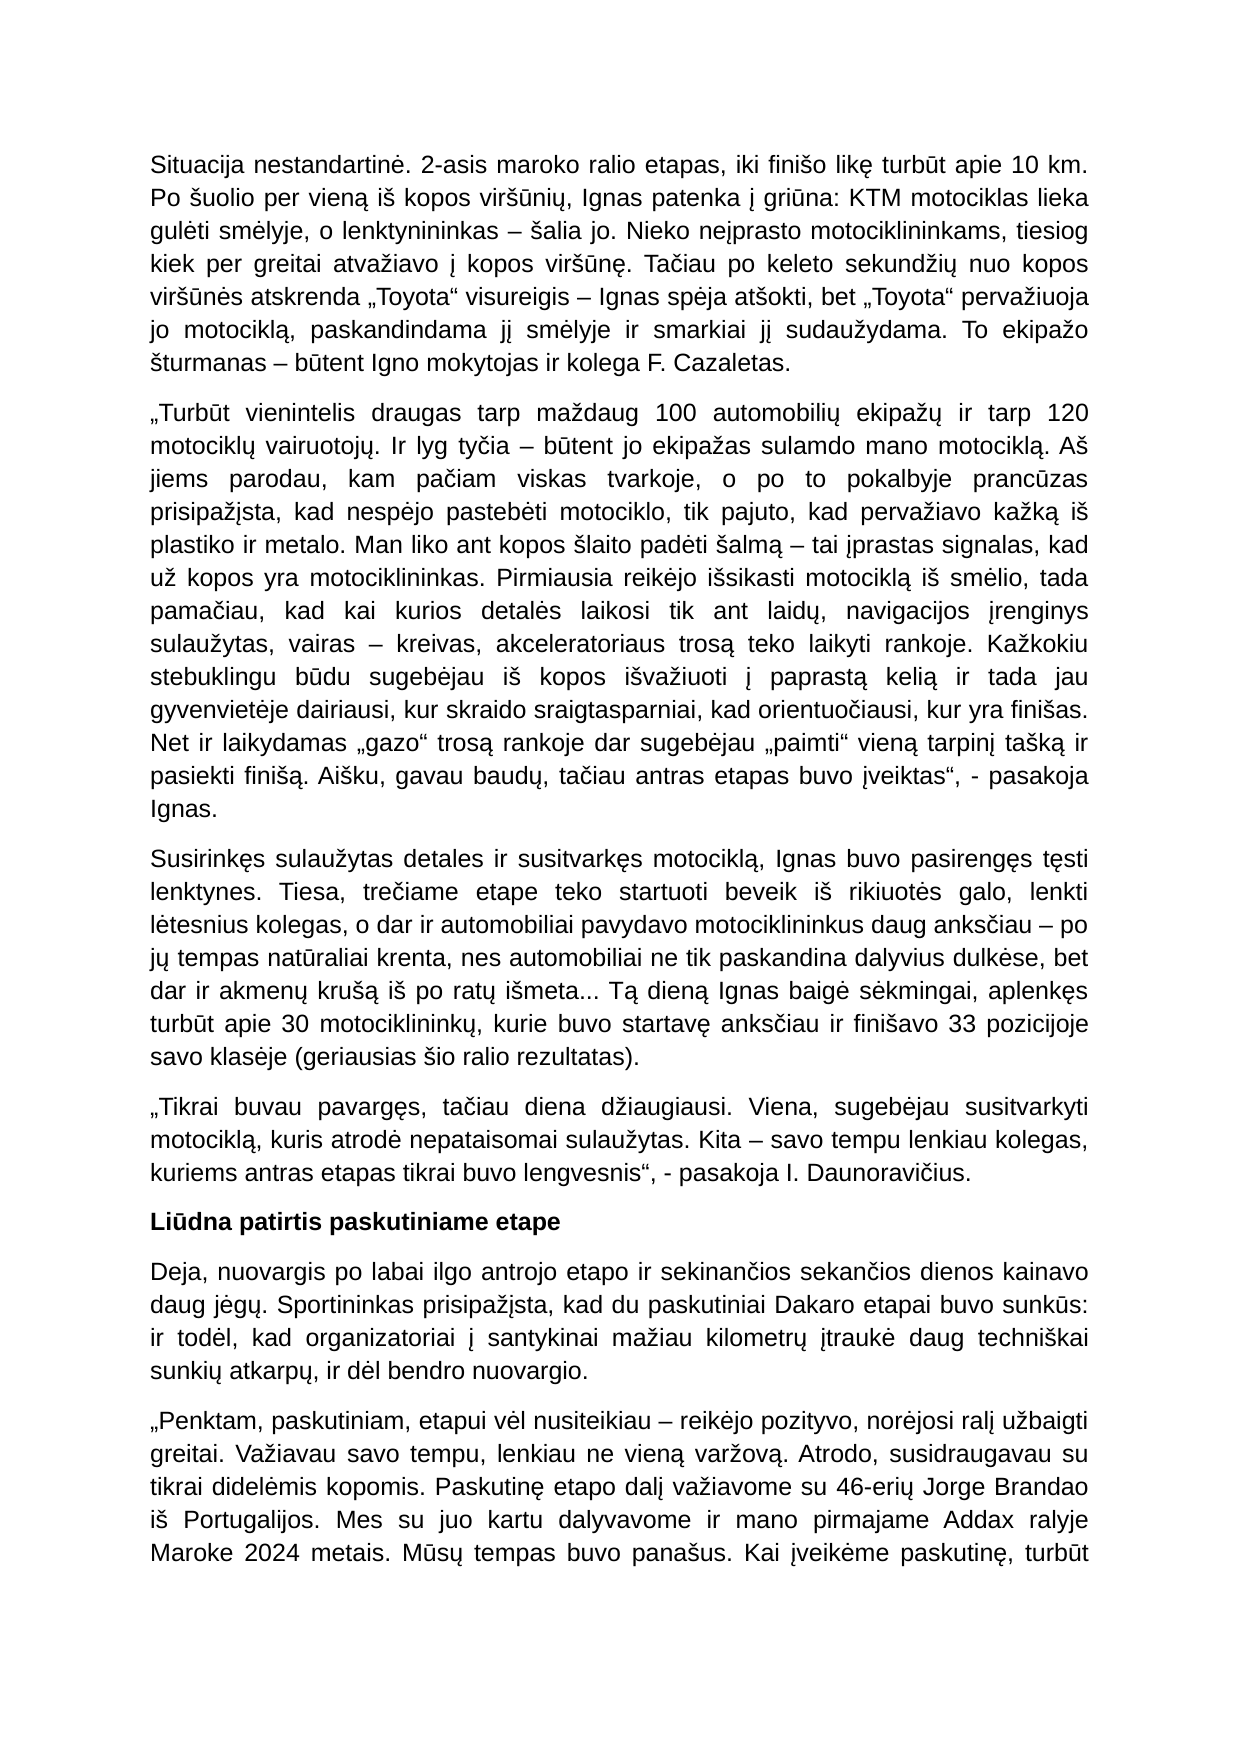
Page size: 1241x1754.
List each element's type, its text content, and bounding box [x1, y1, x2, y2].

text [150, 1406, 1090, 1567]
text Liūdna patirtis paskutiniame etape [150, 1207, 1090, 1236]
text Deja, nuovargis po labai ilgo antrojo etapo ir sekinančios sekančios dienos kainavo daug jėgų. Sportininkas prisipažįsta, kad du paskutiniai Dakaro etapai buvo sunkūs: ir todėl, kad organizatoriai į santykinai mažiau kilometrų įtraukė daug techniškai sunkių atkarpų, ir dėl bendro nuovargio. [150, 1257, 1090, 1385]
text Susirinkęs sulaužytas detales ir susitvarkęs motociklą, Ignas buvo pasirengęs tęsti lenktynes. Tiesa, trečiame etape teko startuoti beveik iš rikiuotės galo, lenkti lėtesnius kolegas, o dar ir automobiliai pavydavo motociklininkus daug anksčiau – po jų tempas natūraliai krenta, nes automobiliai ne tik paskandina dalyvius dulkėse, bet dar ir akmenų krušą iš po ratų išmeta... Tą dieną Ignas baigė sėkmingai, aplenkęs turbūt apie 30 motociklininkų, kurie buvo startavę anksčiau ir finišavo 33 pozicijoje savo klasėje (geriausias šio ralio rezultatas). [150, 844, 1090, 1071]
text „Turbūt vienintelis draugas tarp maždaug 100 automobilių ekipažų ir tarp 120 motociklų vairuotojų. Ir lyg tyčia – būtent jo ekipažas sulamdo mano motociklą. Aš jiems parodau, kam pačiam viskas tvarkoje, o po to pokalbyje prancūzas prisipažįsta, kad nespėjo pastebėti motociklo, tik pajuto, kad pervažiavo kažką iš plastiko ir metalo. Man liko ant kopos šlaito padėti šalmą – tai įprastas signalas, kad už kopos yra motociklininkas. Pirmiausia reikėjo išsikasti motociklą iš smėlio, tada pamačiau, kad kai kurios detalės laikosi tik ant laidų, navigacijos įrenginys sulaužytas, vairas – kreivas, akceleratoriaus trosą teko laikyti rankoje. Kažkokiu stebuklingu būdu sugebėjau iš kopos išvažiuoti į paprastą kelią ir tada jau gyvenvietėje dairiausi, kur skraido sraigtasparniai, kad orientuočiausi, kur yra finišas. Net ir laikydamas „gazo“ trosą rankoje dar sugebėjau „paimti“ vieną tarpinį tašką ir pasiekti finišą. Aišku, gavau baudų, tačiau antras etapas buvo įveiktas“, - pasakoja Ignas. [150, 398, 1090, 823]
text Situacija nestandartinė. 2-asis maroko ralio etapas, iki finišo likę turbūt apie 10 km. Po šuolio per vieną iš kopos viršūnių, Ignas patenka į griūna: KTM motociklas lieka gulėti smėlyje, o lenktynininkas – šalia jo. Nieko neįprasto motociklininkams, tiesiog kiek per greitai atvažiavo į kopos viršūnę. Tačiau po keleto sekundžių nuo kopos viršūnės atskrenda „Toyota“ visureigis – Ignas spėja atšokti, bet „Toyota“ pervažiuoja jo motociklą, paskandindama jį smėlyje ir smarkiai jį sudaužydama. To ekipažo šturmanas – būtent Igno mokytojas ir kolega F. Cazaletas. [150, 150, 1090, 377]
text „Tikrai buvau pavargęs, tačiau diena džiaugiausi. Viena, sugebėjau susitvarkyti motociklą, kuris atrodė nepataisomai sulaužytas. Kita – savo tempu lenkiau kolegas, kuriems antras etapas tikrai buvo lengvesnis“, - pasakoja I. Daunoravičius. [150, 1092, 1090, 1186]
